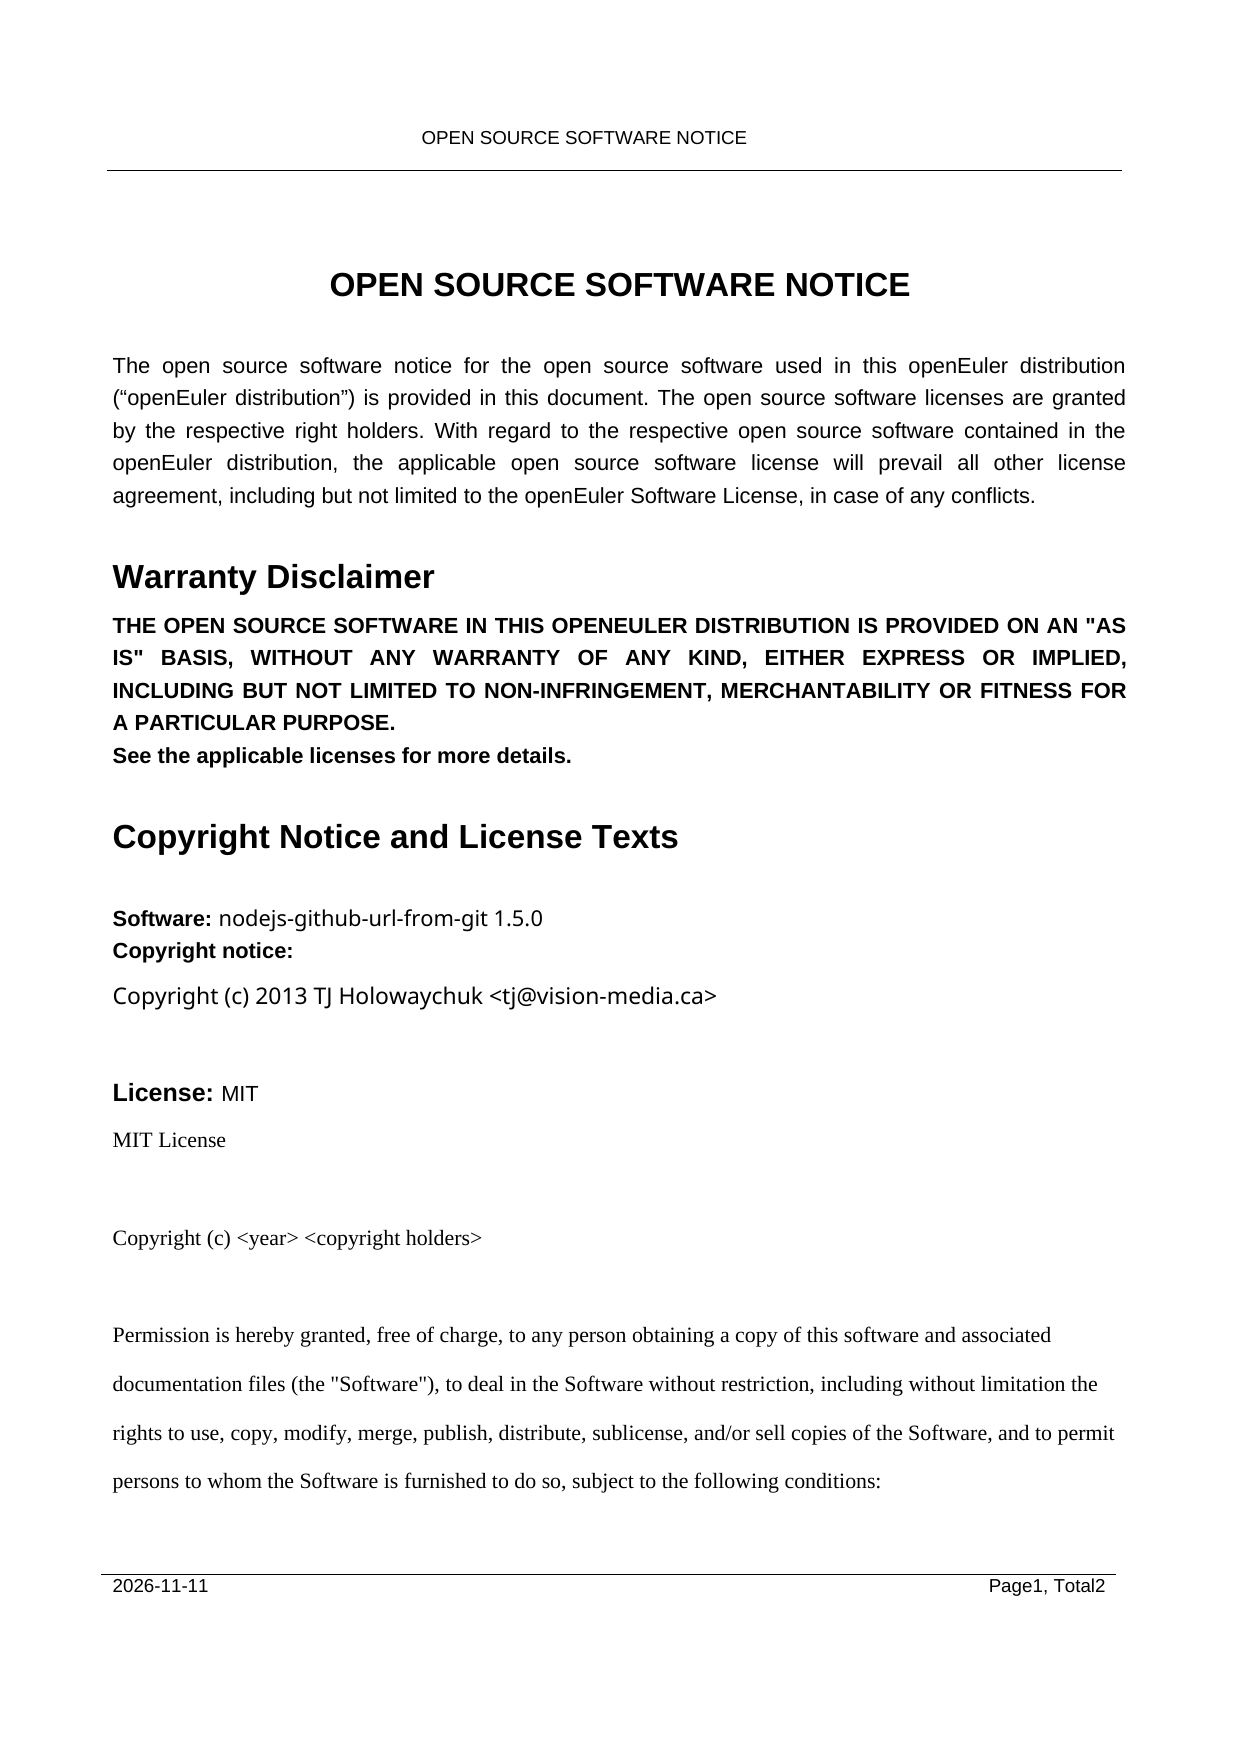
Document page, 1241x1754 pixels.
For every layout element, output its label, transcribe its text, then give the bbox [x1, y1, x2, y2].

text The open source software notice for the open source software used in this openEuler distribution (“openEuler distribution”) is provided in this document. The open source software licenses are granted by the respective right holders. With regard to the respective open source software contained in the openEuler distribution, the applicable open source software license will prevail all other license agreement, including but not limited to the openEuler Software License, in case of any conflicts. [112, 349, 1128, 511]
text Copyright Notice and License Texts [112, 804, 1128, 869]
text Warranty Disclaimer [112, 544, 1128, 609]
text Copyright (c) 2013 TJ Holowaychuk <tj@vision-media.ca> [112, 979, 1128, 1060]
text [112, 1123, 1128, 1497]
text Software: nodejs-github-url-from-git 1.5.0 [112, 901, 1128, 934]
text Copyright notice: [112, 934, 1128, 966]
text License: MIT [112, 1077, 1128, 1109]
text THE OPEN SOURCE SOFTWARE IN THIS OPENEULER DISTRIBUTION IS PROVIDED ON AN "AS IS" BASIS, WITHOUT ANY WARRANTY OF ANY KIND, EITHER EXPRESS OR IMPLIED, INCLUDING BUT NOT LIMITED TO NON-INFRINGEMENT, MERCHANTABILITY OR FITNESS FOR A PARTICULAR PURPOSE. See the applicable licenses for more details. [112, 609, 1128, 771]
text OPEN SOURCE SOFTWARE NOTICE [112, 251, 1128, 316]
